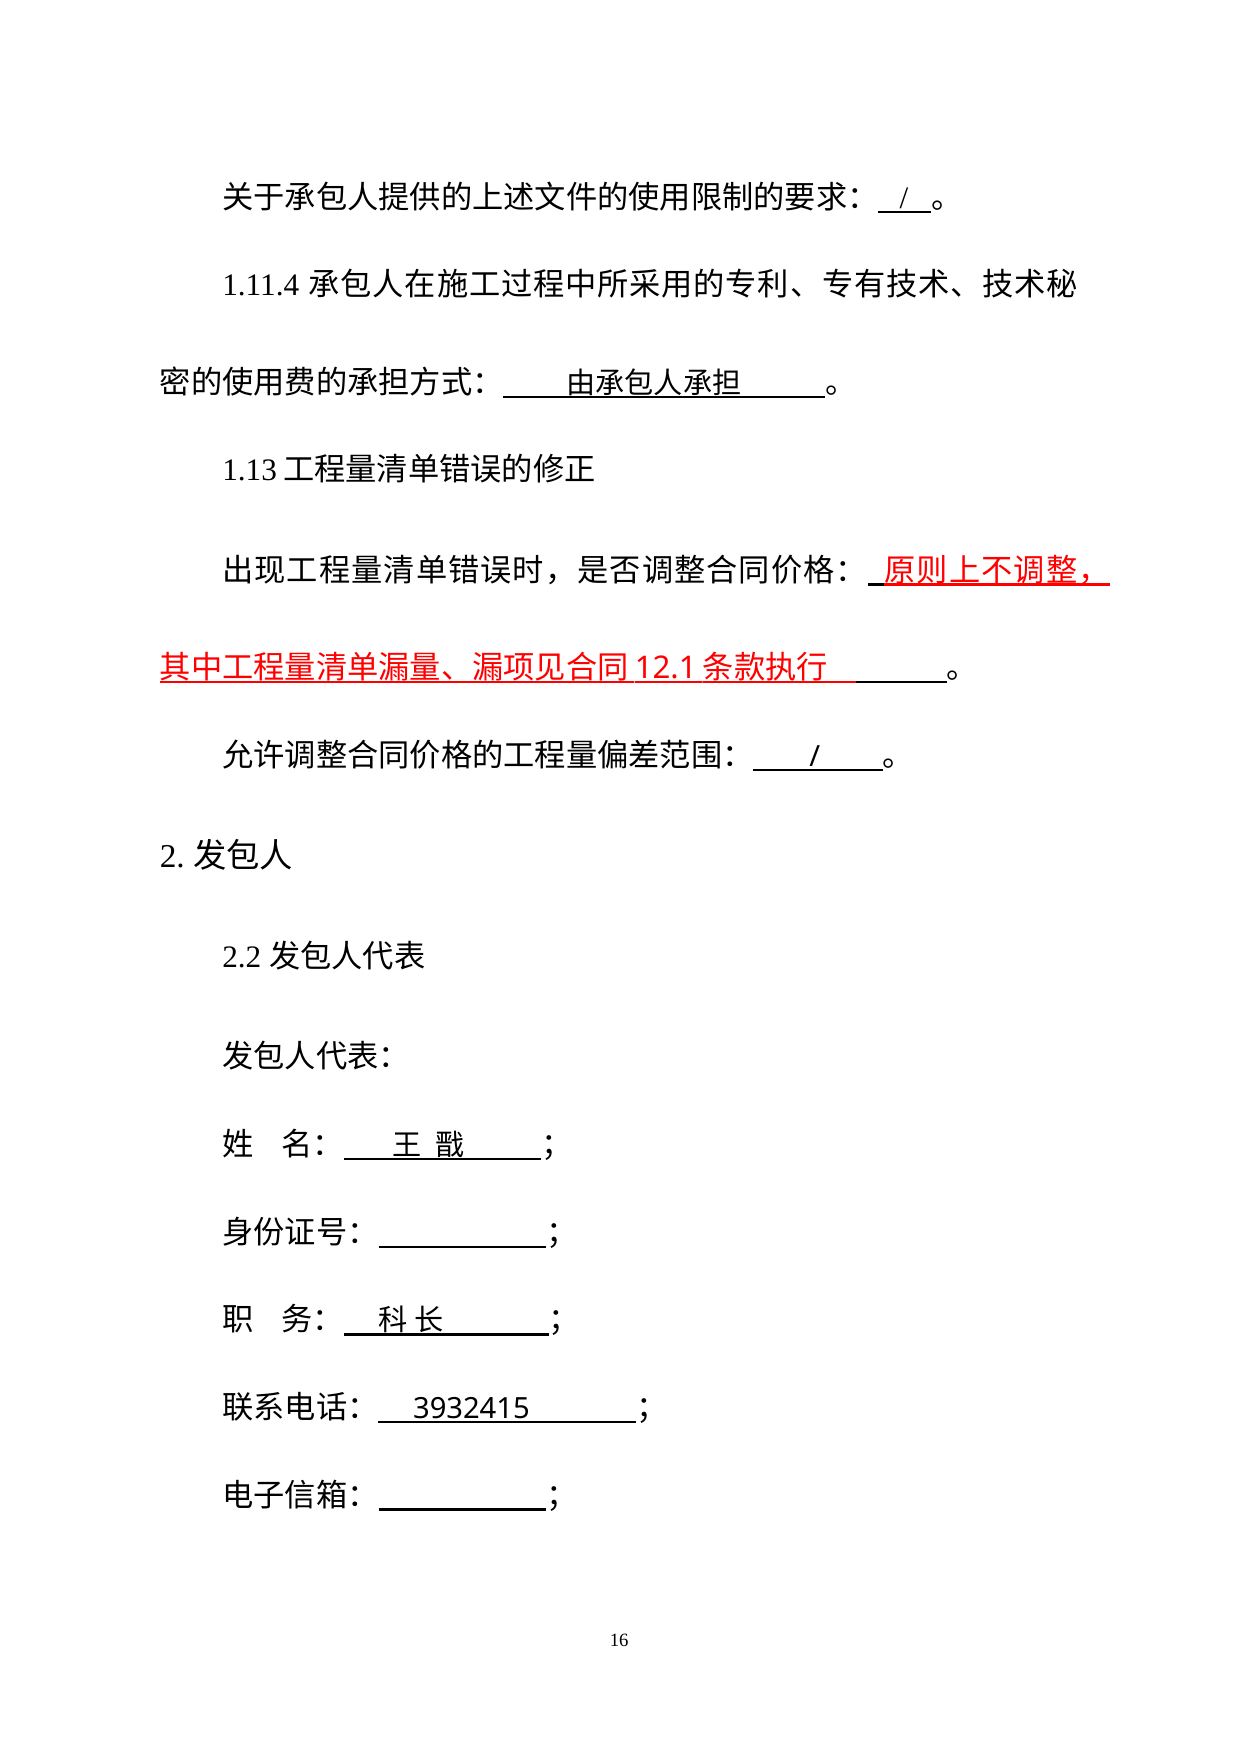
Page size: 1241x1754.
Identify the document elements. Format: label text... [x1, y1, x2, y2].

text 关于承包人提供的上述文件的使用限制的要求： / 。 [159, 162, 1078, 227]
text 电子信箱： ； [159, 1460, 1078, 1525]
text 姓 名： 王 戬 ； [159, 1109, 1078, 1174]
text 允许调整合同价格的工程量偏差范围： / 。 [159, 720, 1078, 785]
text 职 务： 科 长 ； [159, 1284, 1078, 1349]
text 1.11.4 承包人在施工过程中所采用的专利、专有技术、技术秘密的使用费的承担方式： 由承包人承担 。 [159, 249, 1078, 412]
subtitle 2. 发包人 [159, 820, 1078, 885]
text 身份证号： ； [159, 1197, 1078, 1262]
text 联系电话： 3932415 ； [159, 1372, 1078, 1437]
text 1.13工程量清单错误的修正 [159, 435, 1078, 500]
text 2.2 发包人代表 [159, 922, 1078, 987]
text 发包人代表： [159, 1022, 1078, 1087]
text 出现工程量清单错误时，是否调整合同价格： 原则上不调整，其中工程量清单漏量、漏项见合同12.1条款执行 。 [159, 535, 1078, 697]
